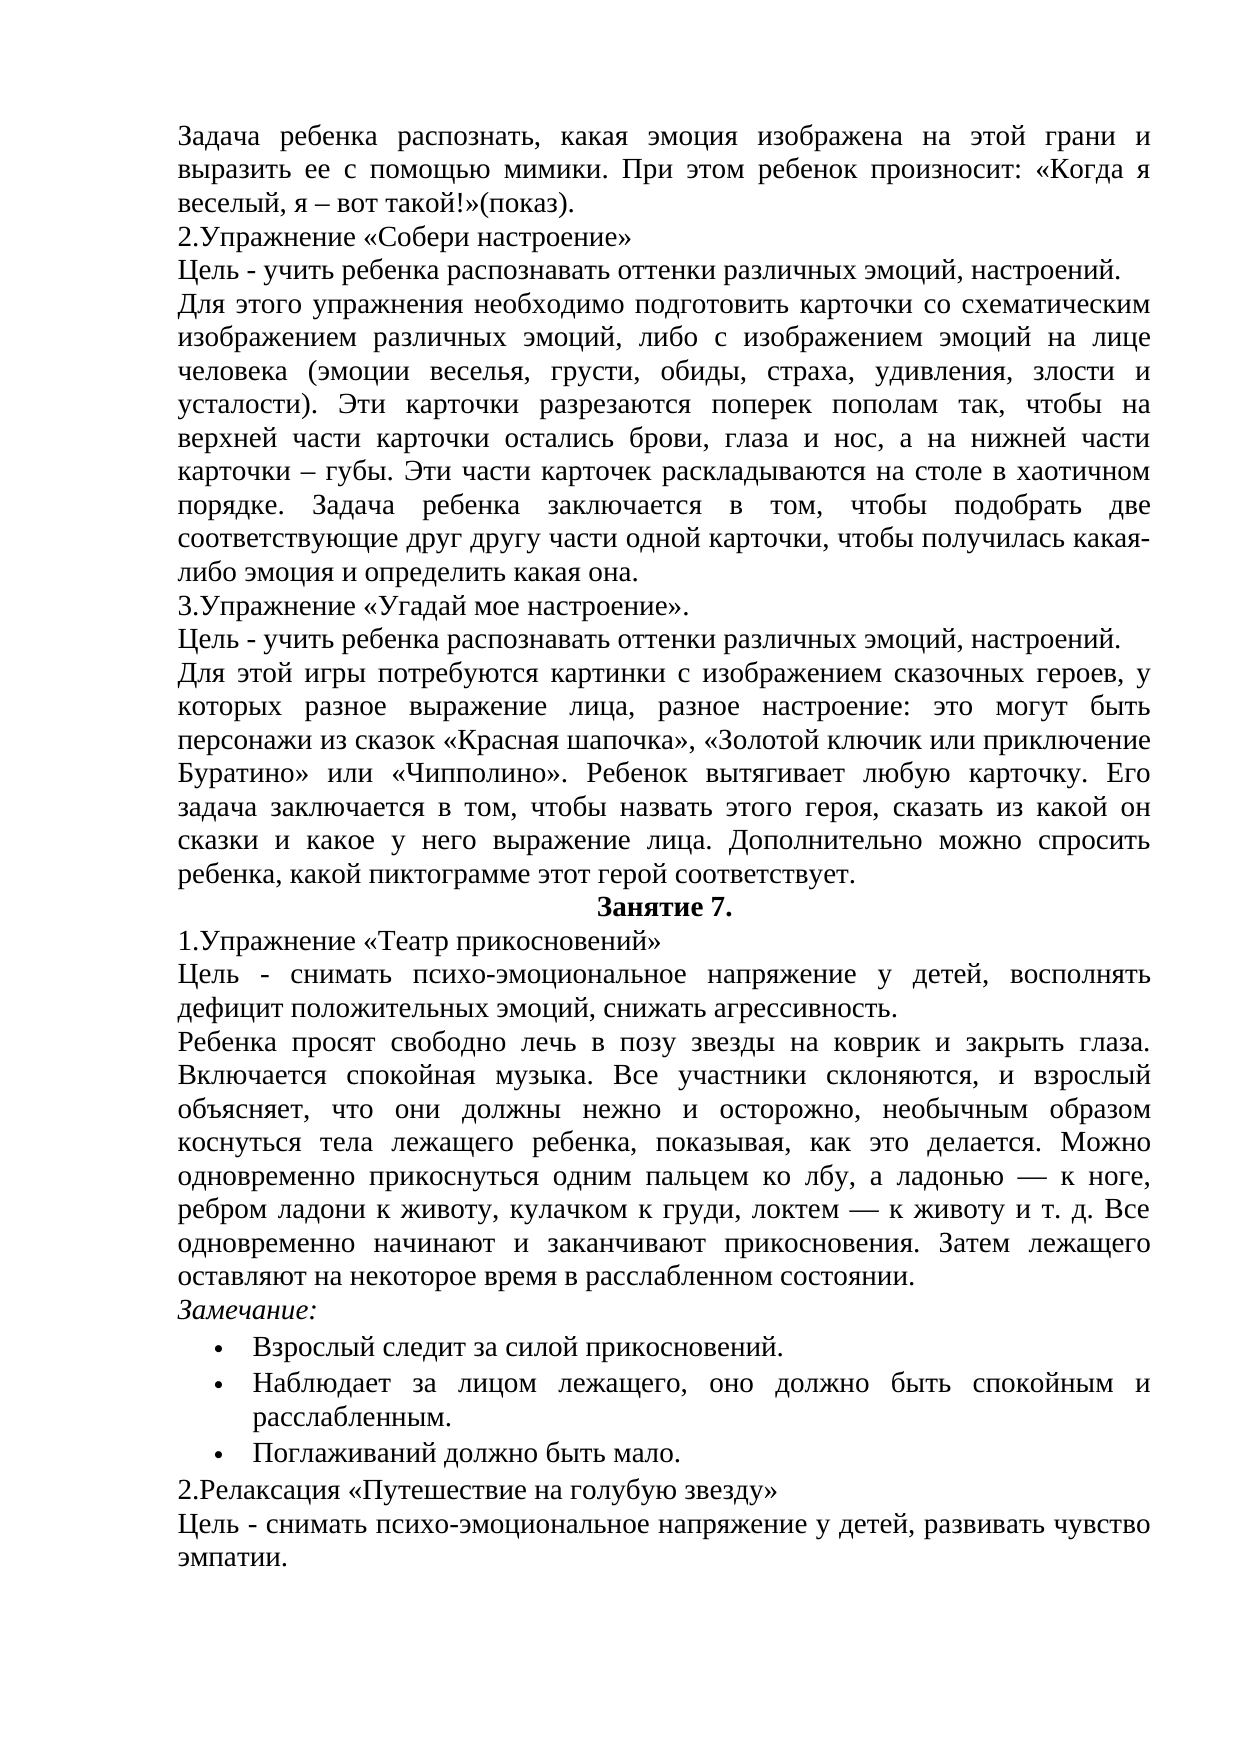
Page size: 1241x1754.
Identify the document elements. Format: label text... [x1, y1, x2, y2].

text Занятие 7. [177, 889, 1152, 923]
text 3.Упражнение «Угадай мое настроение». [177, 588, 1152, 621]
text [177, 118, 1152, 219]
text Замечание: [177, 1292, 1152, 1326]
list Взрослый следит за силой прикосновений. [215, 1329, 1152, 1362]
text Цель - снимать психо-эмоциональное напряжение у детей, развивать чувство эмпатии. [177, 1506, 1152, 1573]
text Цель - учить ребенка распознавать оттенки различных эмоций, настроений. [177, 621, 1152, 655]
text 2.Релаксация «Путешествие на голубую звезду» [177, 1472, 1152, 1506]
text Цель - снимать психо-эмоциональное напряжение у детей, восполнять дефицит положительных эмоций, снижать агрессивность. [177, 957, 1152, 1024]
text 1.Упражнение «Театр прикосновений» [177, 923, 1152, 957]
text 2.Упражнение «Собери настроение» [177, 219, 1152, 252]
list Наблюдает за лицом лежащего, оно должно быть спокойным и расслабленным. [215, 1365, 1152, 1432]
text Ребенка просят свободно лечь в позу звезды на коврик и закрыть глаза. Включается спокойная музыка. Все участники склоняются, и взрослый объясняет, что они должны нежно и осторожно, необычным образом коснуться тела лежащего ребенка, показывая, как это делается. Можно одновременно прикоснуться одним пальцем ко лбу, а ладонью — к ноге, ребром ладони к животу, кулачком к груди, локтем — к животу и т. д. Все одновременно начинают и заканчивают прикосновения. Затем лежащего оставляют на некоторое время в расслабленном состоянии. [177, 1024, 1152, 1292]
list Поглаживаний должно быть мало. [215, 1436, 1152, 1469]
text Цель - учить ребенка распознавать оттенки различных эмоций, настроений. [177, 252, 1152, 286]
text Для этого упражнения необходимо подготовить карточки со схематическим изображением различных эмоций, либо с изображением эмоций на лице человека (эмоции веселья, грусти, обиды, страха, удивления, злости и усталости). Эти карточки разрезаются поперек пополам так, чтобы на верхней части карточки остались брови, глаза и нос, а на нижней части карточки – губы. Эти части карточек раскладываются на столе в хаотичном порядке. Задача ребенка заключается в том, чтобы подобрать две соответствующие друг другу части одной карточки, чтобы получилась какая-либо эмоция и определить какая она. [177, 286, 1152, 588]
text Для этой игры потребуются картинки с изображением сказочных героев, у которых разное выражение лица, разное настроение: это могут быть персонажи из сказок «Красная шапочка», «Золотой ключик или приключение Буратино» или «Чипполино». Ребенок вытягивает любую карточку. Его задача заключается в том, чтобы назвать этого героя, сказать из какой он сказки и какое у него выражение лица. Дополнительно можно спросить ребенка, какой пиктограмме этот герой соответствует. [177, 655, 1152, 889]
